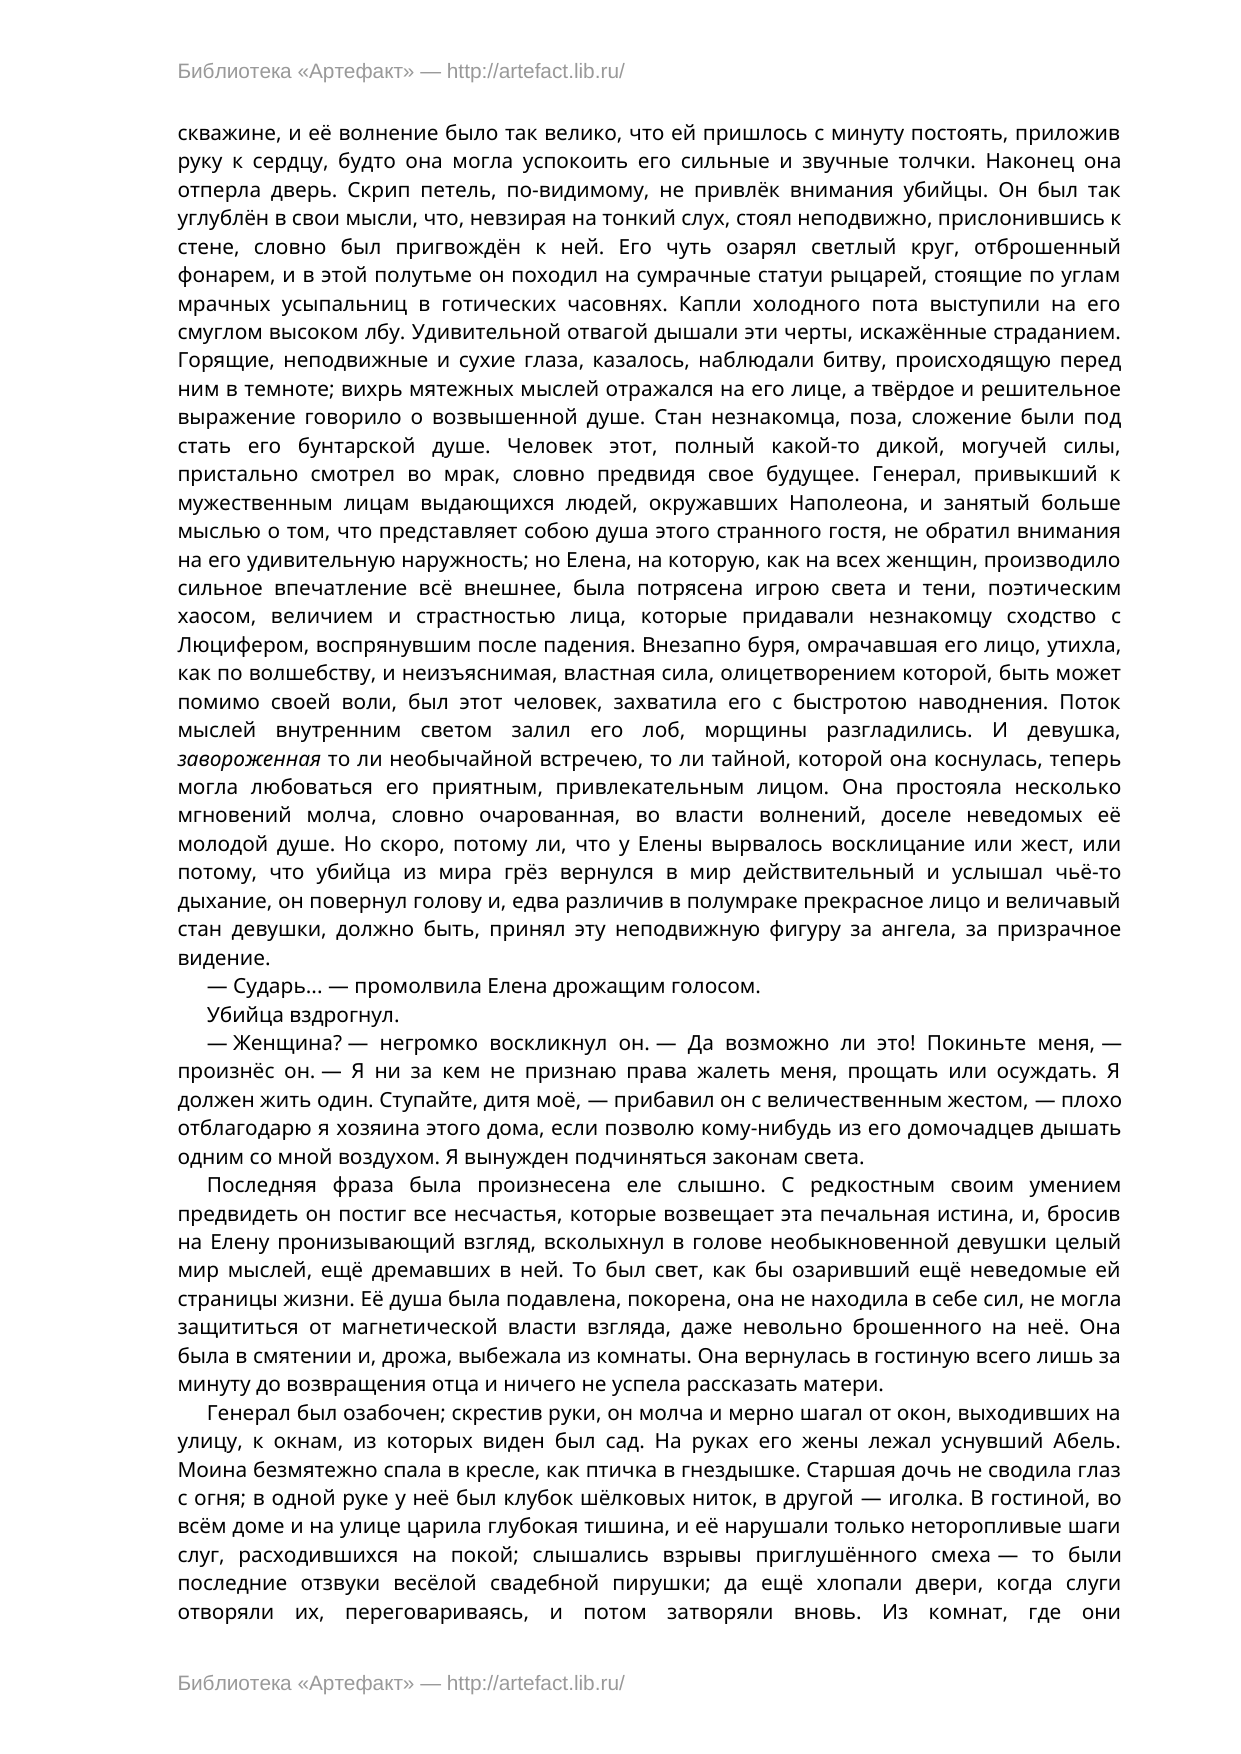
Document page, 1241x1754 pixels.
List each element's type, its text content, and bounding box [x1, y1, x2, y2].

text Последняя фраза была произнесена еле слышно. С редкостным своим умением предвидеть он постиг все несчастья, которые возвещает эта печальная истина, и, бросив на Елену пронизывающий взгляд, всколыхнул в голове необыкновенной девушки целый мир мыслей, ещё дремавших в ней. То был свет, как бы озаривший ещё неведомые ей страницы жизни. Её душа была подавлена, покорена, она не находила в себе сил, не могла защититься от магнетической власти взгляда, даже невольно брошенного на неё. Она была в смятении и, дрожа, выбежала из комнаты. Она вернулась в гостиную всего лишь за минуту до возвращения отца и ничего не успела рассказать матери. [177, 1170, 1122, 1398]
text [177, 1398, 1122, 1625]
text — Женщина? — негромко воскликнул он. — Да возможно ли это! Покиньте меня, — произнёс он. — Я ни за кем не признаю права жалеть меня, прощать или осуждать. Я должен жить один. Ступайте, дитя моё, — прибавил он с величественным жестом, — плохо отблагодарю я хозяина этого дома, если позволю кому-нибудь из его домочадцев дышать одним со мной воздухом. Я вынужден подчиняться законам света. [177, 1028, 1122, 1170]
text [177, 118, 1122, 971]
text — Сударь... — промолвила Елена дрожащим голосом. [177, 971, 1122, 1000]
text Убийца вздрогнул. [177, 1000, 1122, 1028]
